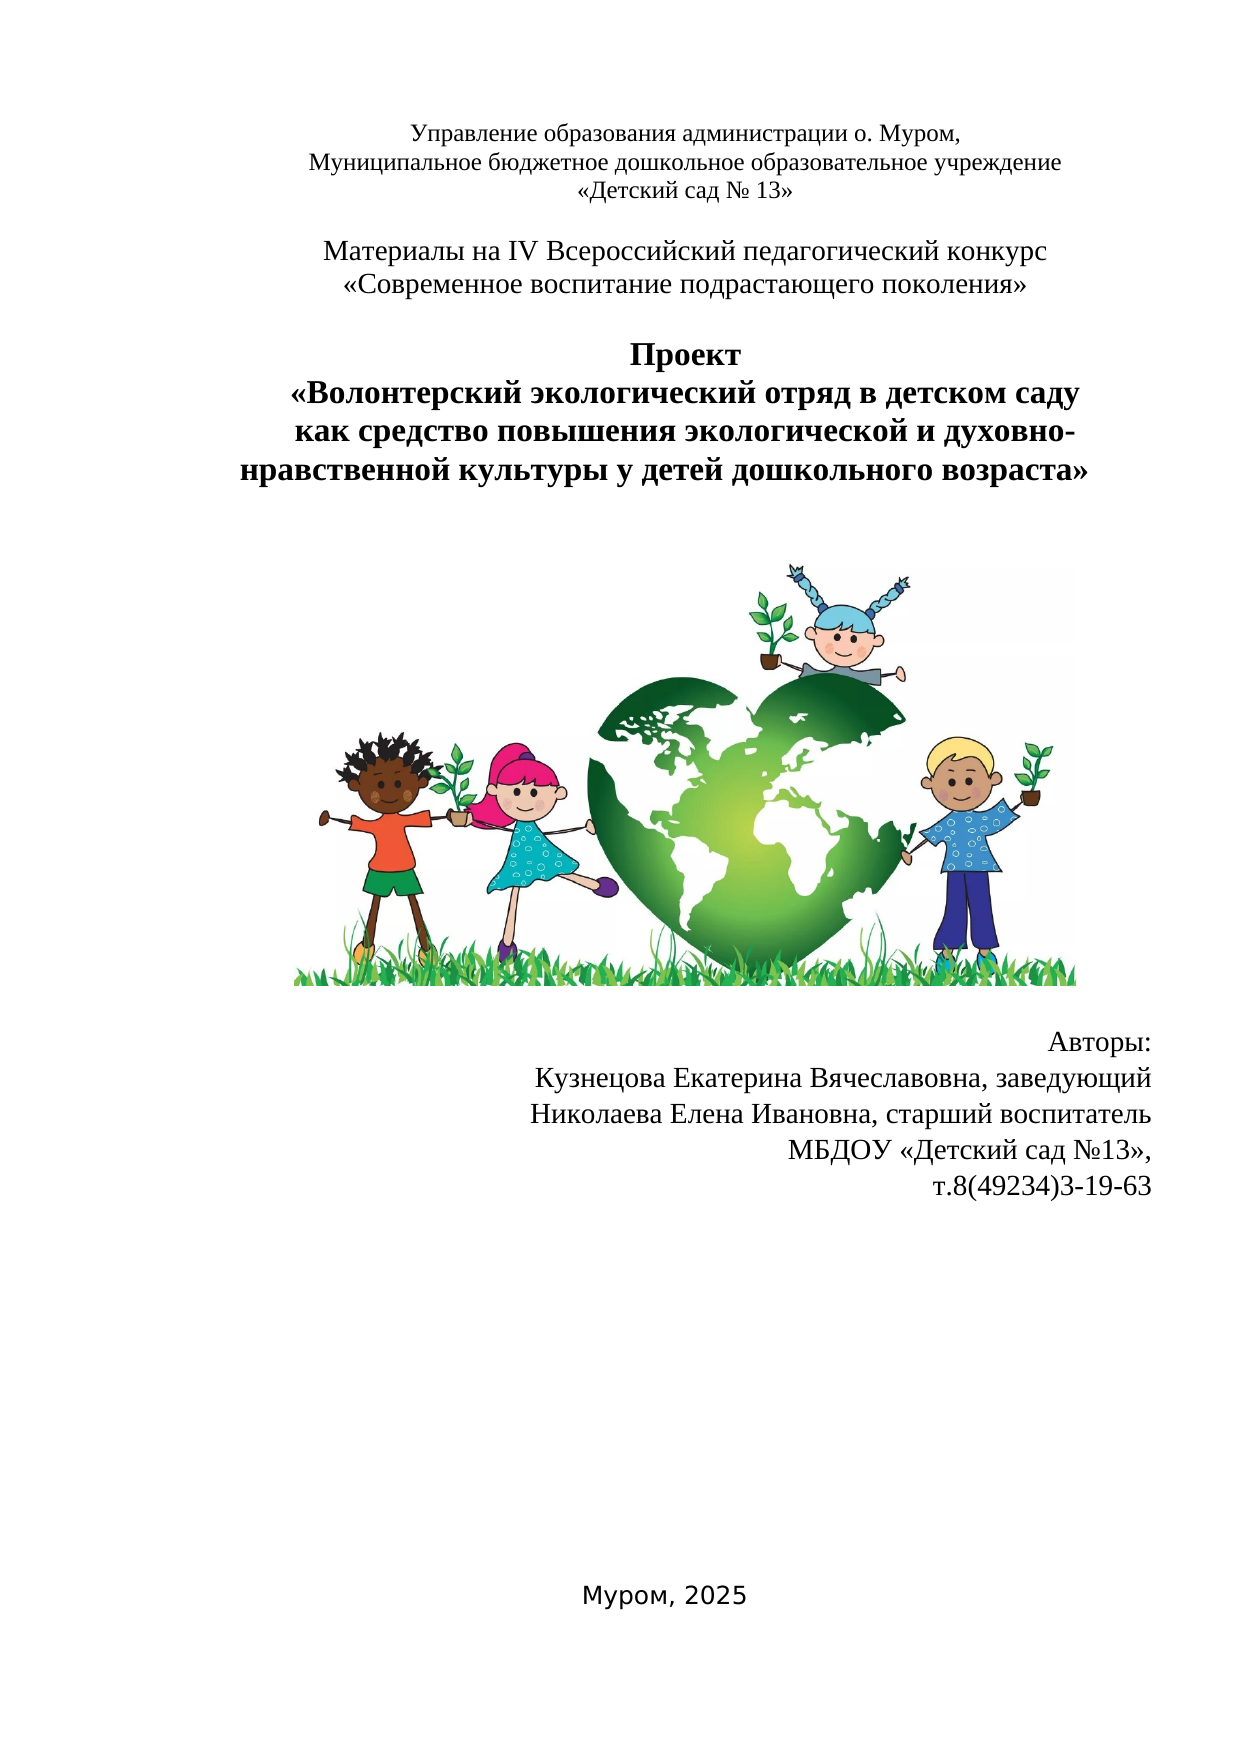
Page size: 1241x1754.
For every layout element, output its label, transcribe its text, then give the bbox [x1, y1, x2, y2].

text «Современное воспитание подрастающего поколения» [177, 267, 1152, 300]
text Муниципальное бюджетное дошкольное образовательное учреждение [177, 147, 1152, 176]
text Николаева Елена Ивановна, старший воспитатель [177, 1096, 1152, 1129]
text «Волонтерский экологический отряд в детском саду [177, 372, 1152, 410]
picture [294, 525, 1077, 986]
text Материалы на IV Всероссийский педагогический конкурс [177, 233, 1152, 267]
text Авторы: [177, 1024, 1152, 1057]
text как средство повышения экологической и духовно-нравственной культуры у детей дошкольного возраста» [177, 410, 1152, 487]
text Проект [177, 334, 1152, 372]
text МБДОУ «Детский сад №13», [177, 1132, 1152, 1166]
text Кузнецова Екатерина Вячеславовна, заведующий [177, 1060, 1152, 1093]
text Муром, 2025 [177, 1582, 1152, 1611]
text Управление образования администрации о. Муром, [177, 118, 1152, 147]
text «Детский сад № 13» [177, 176, 1152, 204]
text т.8(49234)3-19-63 [177, 1168, 1152, 1202]
